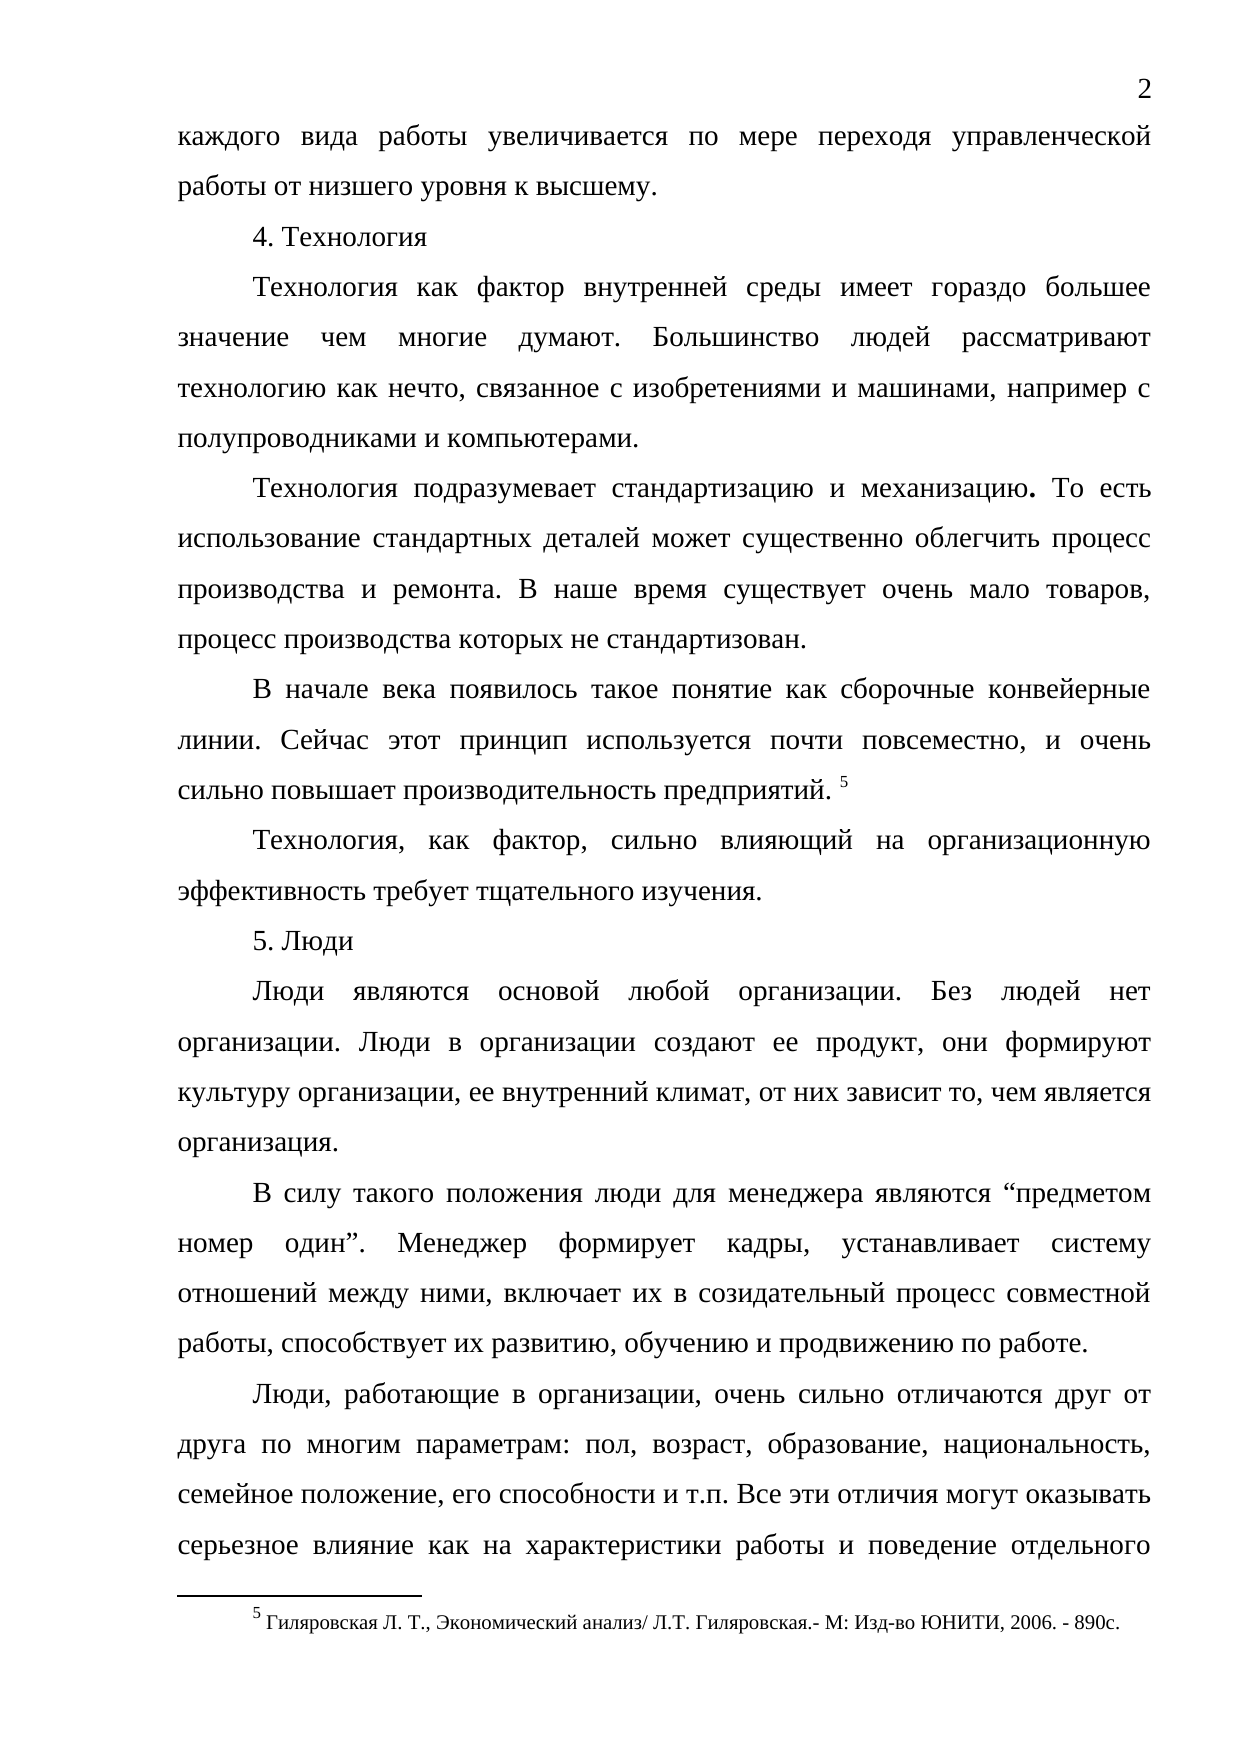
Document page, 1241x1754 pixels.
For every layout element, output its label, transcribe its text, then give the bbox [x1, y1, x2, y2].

text Технология как фактор внутренней среды имеет гораздо большее значение чем многие думают. Большинство людей рассматривают технологию как нечто, связанное с изобретениями и машинами, например с полупроводниками и компьютерами. [177, 269, 1152, 453]
text 4. Технология [177, 219, 1152, 252]
text В начале века появилось такое понятие как сборочные конвейерные линии. Сейчас этот принцип используется почти повсеместно, и очень сильно повышает производительность предприятий. [177, 672, 1152, 806]
text 5. Люди [177, 923, 1152, 957]
text Технология подразумевает стандартизацию и механизацию. То есть использование стандартных деталей может существенно облегчить процесс производства и ремонта. В наше время существует очень мало товаров, процесс производства которых не стандартизован. [177, 470, 1152, 655]
text В силу такого положения люди для менеджера являются “предметом номер один”. Менеджер формирует кадры, устанавливает систему отношений между ними, включает их в созидательный процесс совместной работы, способствует их развитию, обучению и продвижению по работе. [177, 1175, 1152, 1359]
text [177, 1376, 1152, 1560]
text Технология, как фактор, сильно влияющий на организационную эффективность требует тщательного изучения. [177, 822, 1152, 906]
text Люди являются основой любой организации. Без людей нет организации. Люди в организации создают ее продукт, они формируют культуру организации, ее внутренний климат, от них зависит то, чем является организация. [177, 973, 1152, 1158]
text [177, 118, 1152, 202]
